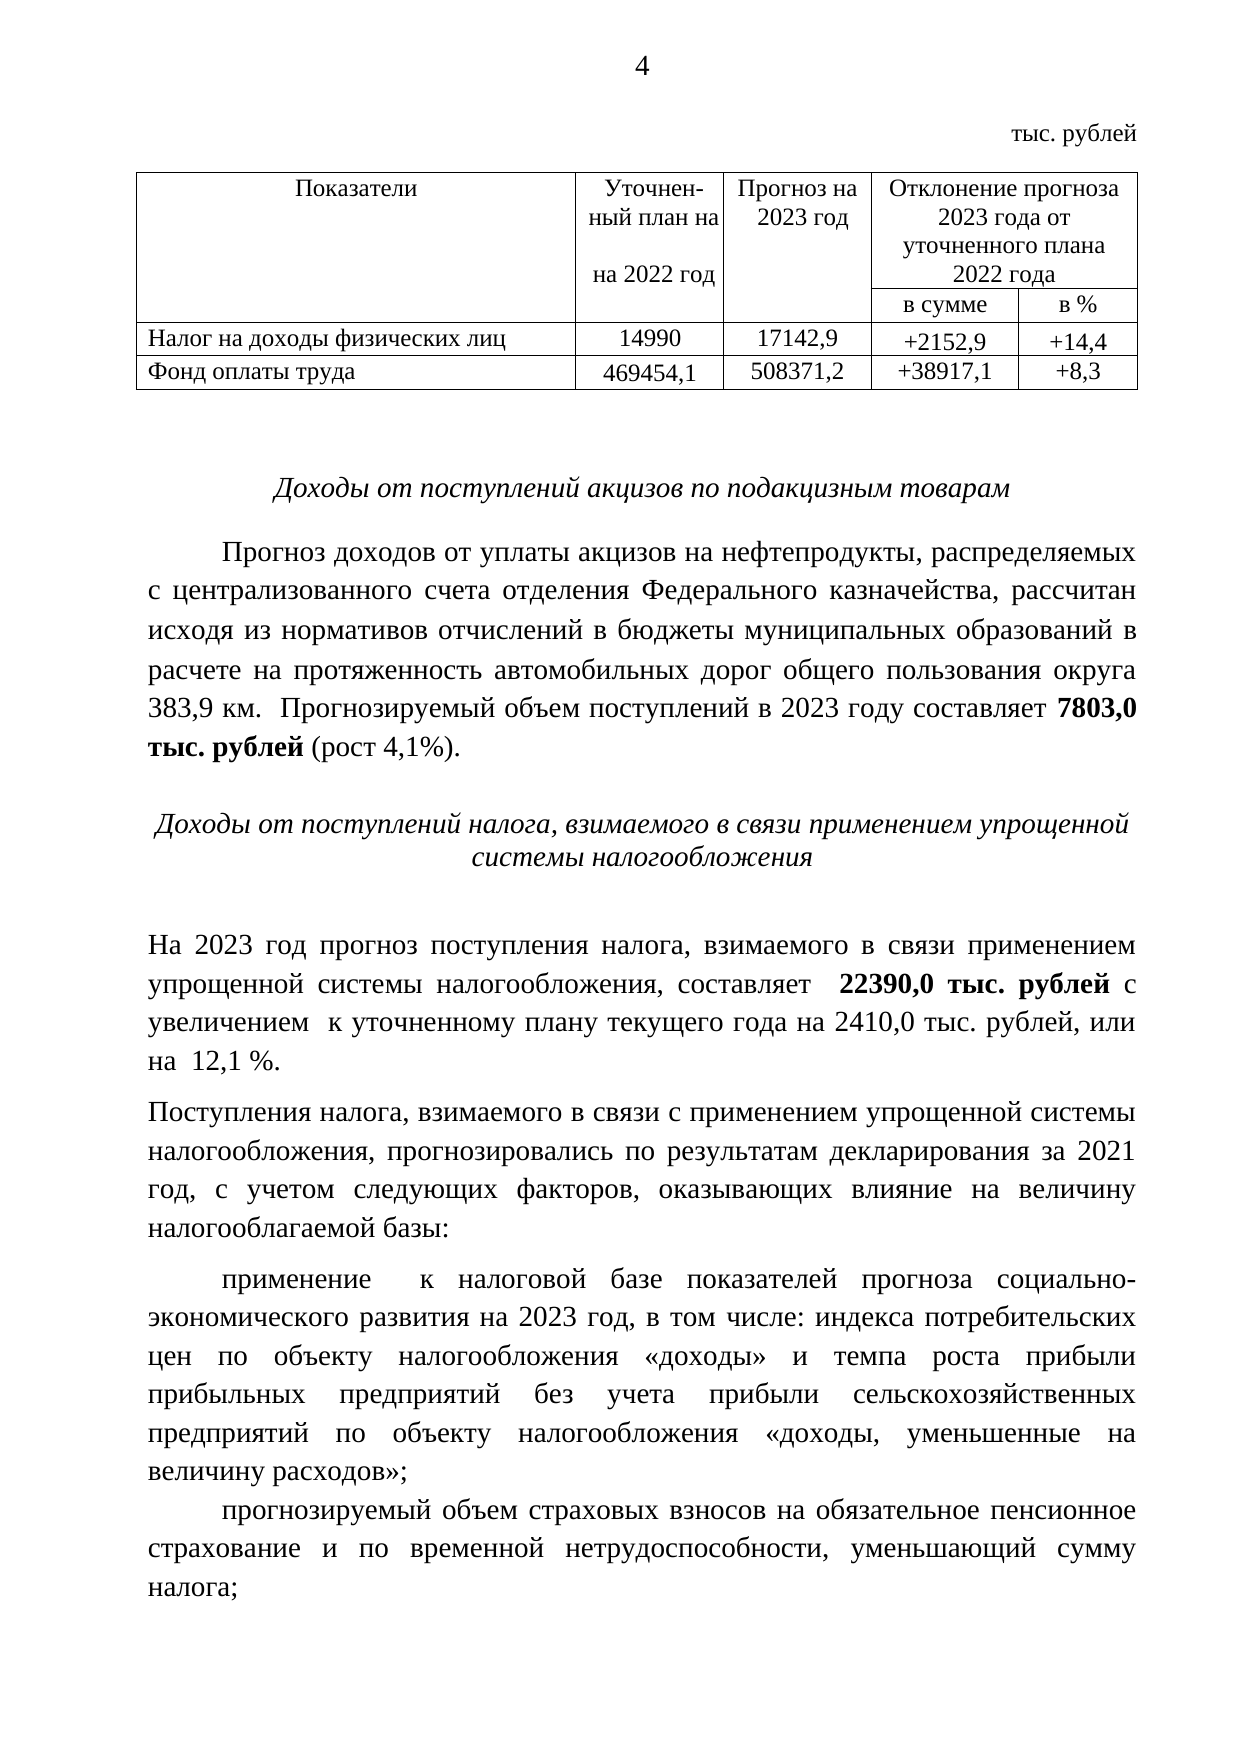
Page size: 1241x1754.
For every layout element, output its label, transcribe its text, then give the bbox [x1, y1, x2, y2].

table_header Уточнен-ный план на на 2022 год [576, 173, 723, 322]
table_cell 14990 [576, 323, 723, 355]
table_header Прогноз на 2023 год [724, 173, 871, 322]
table_header Показатели [137, 173, 575, 322]
table_cell 17142,9 [724, 323, 871, 355]
text На 2023 год прогноз поступления налога, взимаемого в связи применением упрощенной системы налогообложения, составляет 22390,0 тыс. рублей с увеличением к уточненному плану текущего года на 2410,0 тыс. рублей, или на 12,1 %. [148, 927, 1137, 1077]
table_cell в % [1019, 289, 1137, 322]
table_cell 469454,1 [576, 356, 723, 389]
text тыс. рублей [148, 118, 1137, 147]
table_cell +14,4 [1019, 323, 1137, 355]
table_cell в сумме [872, 289, 1018, 322]
text прогнозируемый объем страховых взносов на обязательное пенсионное страхование и по временной нетрудоспособности, уменьшающий сумму налога; [148, 1492, 1137, 1603]
table_cell 508371,2 [724, 356, 871, 389]
text применение к налоговой базе показателей прогноза социально-экономического развития на 2023 год, в том числе: индекса потребительских цен по объекту налогообложения «доходы» и темпа роста прибыли прибыльных предприятий без учета прибыли сельскохозяйственных предприятий по объекту налогообложения «доходы, уменьшенные на величину расходов»; [148, 1261, 1137, 1487]
text Прогноз доходов от уплаты акцизов на нефтепродукты, распределяемых с централизованного счета отделения Федерального казначейства, рассчитан исходя из нормативов отчислений в бюджеты муниципальных образований в расчете на протяженность автомобильных дорог общего пользования округа 383,9 км. Прогнозируемый объем поступлений в 2023 году составляет 7803,0 тыс. рублей (рост 4,1%). [148, 534, 1137, 762]
table_cell Налог на доходы физических лиц [137, 323, 575, 355]
table_cell +2152,9 [872, 323, 1018, 355]
table_cell +38917,1 [872, 356, 1018, 389]
text Поступления налога, взимаемого в связи с применением упрощенной системы налогообложения, прогнозировались по результатам декларирования за 2021 год, с учетом следующих факторов, оказывающих влияние на величину налогооблагаемой базы: [148, 1094, 1137, 1243]
table_cell Фонд оплаты труда [137, 356, 575, 389]
title Доходы от поступлений акцизов по подакцизным товарам [148, 470, 1137, 504]
table_header Отклонение прогноза 2023 года от уточненного плана 2022 года [872, 173, 1137, 288]
table_cell +8,3 [1019, 356, 1137, 389]
title Доходы от поступлений налога, взимаемого в связи применением упрощенной системы налогообложения [148, 806, 1137, 873]
